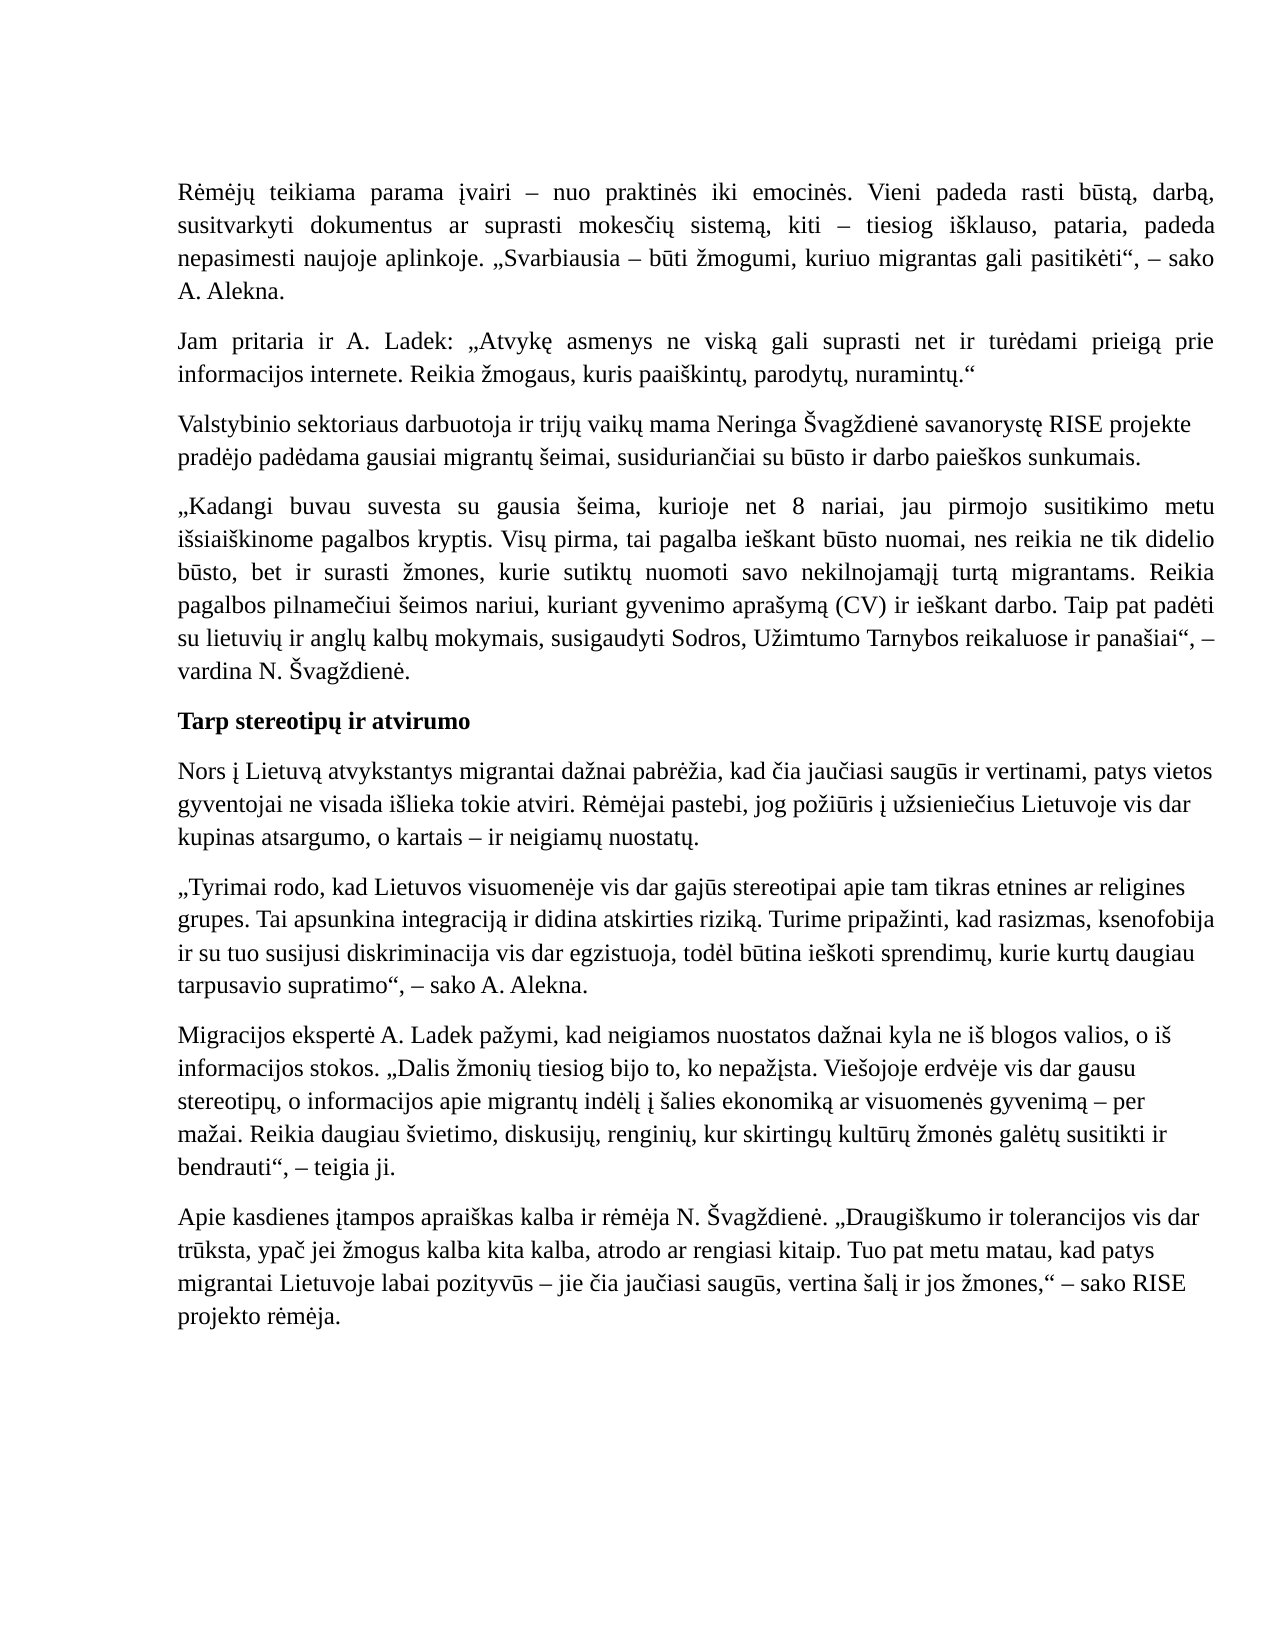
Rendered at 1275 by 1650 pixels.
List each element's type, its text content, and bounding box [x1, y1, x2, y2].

text „Kadangi buvau suvesta su gausia šeima, kurioje net 8 nariai, jau pirmojo susitikimo metu išsiaiškinome pagalbos kryptis. Visų pirma, tai pagalba ieškant būsto nuomai, nes reikia ne tik didelio būsto, bet ir surasti žmones, kurie sutiktų nuomoti savo nekilnojamąjį turtą migrantams. Reikia pagalbos pilnamečiui šeimos nariui, kuriant gyvenimo aprašymą (CV) ir ieškant darbo. Taip pat padėti su lietuvių ir anglų kalbų mokymais, susigaudyti Sodros, Užimtumo Tarnybos reikaluose ir panašiai“, – vardina N. Švagždienė. [177, 491, 1216, 685]
text Migracijos ekspertė A. Ladek pažymi, kad neigiamos nuostatos dažnai kyla ne iš blogos valios, o iš informacijos stokos. „Dalis žmonių tiesiog bijo to, ko nepažįsta. Viešojoje erdvėje vis dar gausu stereotipų, o informacijos apie migrantų indėlį į šalies ekonomiką ar visuomenės gyvenimą – per mažai. Reikia daugiau švietimo, diskusijų, renginių, kur skirtingų kultūrų žmonės galėtų susitikti ir bendrauti“, – teigia ji. [177, 1020, 1216, 1181]
text Tarp stereotipų ir atvirumo [177, 706, 1216, 735]
text Valstybinio sektoriaus darbuotoja ir trijų vaikų mama Neringa Švagždienė savanorystę RISE projekte pradėjo padėdama gausiai migrantų šeimai, susiduriančiai su būsto ir darbo paieškos sunkumais. [177, 409, 1216, 470]
text Rėmėjų teikiama parama įvairi – nuo praktinės iki emocinės. Vieni padeda rasti būstą, darbą, susitvarkyti dokumentus ar suprasti mokesčių sistemą, kiti – tiesiog išklauso, pataria, padeda nepasimesti naujoje aplinkoje. „Svarbiausia – būti žmogumi, kuriuo migrantas gali pasitikėti“, – sako A. Alekna. [177, 177, 1216, 305]
text Apie kasdienes įtampos apraiškas kalba ir rėmėja N. Švagždienė. „Draugiškumo ir tolerancijos vis dar trūksta, ypač jei žmogus kalba kita kalba, atrodo ar rengiasi kitaip. Tuo pat metu matau, kad patys migrantai Lietuvoje labai pozityvūs – jie čia jaučiasi saugūs, vertina šalį ir jos žmones,“ – sako RISE projekto rėmėja. [177, 1202, 1216, 1330]
text Nors į Lietuvą atvykstantys migrantai dažnai pabrėžia, kad čia jaučiasi saugūs ir vertinami, patys vietos gyventojai ne visada išlieka tokie atviri. Rėmėjai pastebi, jog požiūris į užsieniečius Lietuvoje vis dar kupinas atsargumo, o kartais – ir neigiamų nuostatų. [177, 756, 1216, 851]
text Jam pritaria ir A. Ladek: „Atvykę asmenys ne viską gali suprasti net ir turėdami prieigą prie informacijos internete. Reikia žmogaus, kuris paaiškintų, parodytų, nuramintų.“ [177, 326, 1216, 388]
text „Tyrimai rodo, kad Lietuvos visuomenėje vis dar gajūs stereotipai apie tam tikras etnines ar religines grupes. Tai apsunkina integraciją ir didina atskirties riziką. Turime pripažinti, kad rasizmas, ksenofobija ir su tuo susijusi diskriminacija vis dar egzistuoja, todėl būtina ieškoti sprendimų, kurie kurtų daugiau tarpusavio supratimo“, – sako A. Alekna. [177, 872, 1216, 999]
